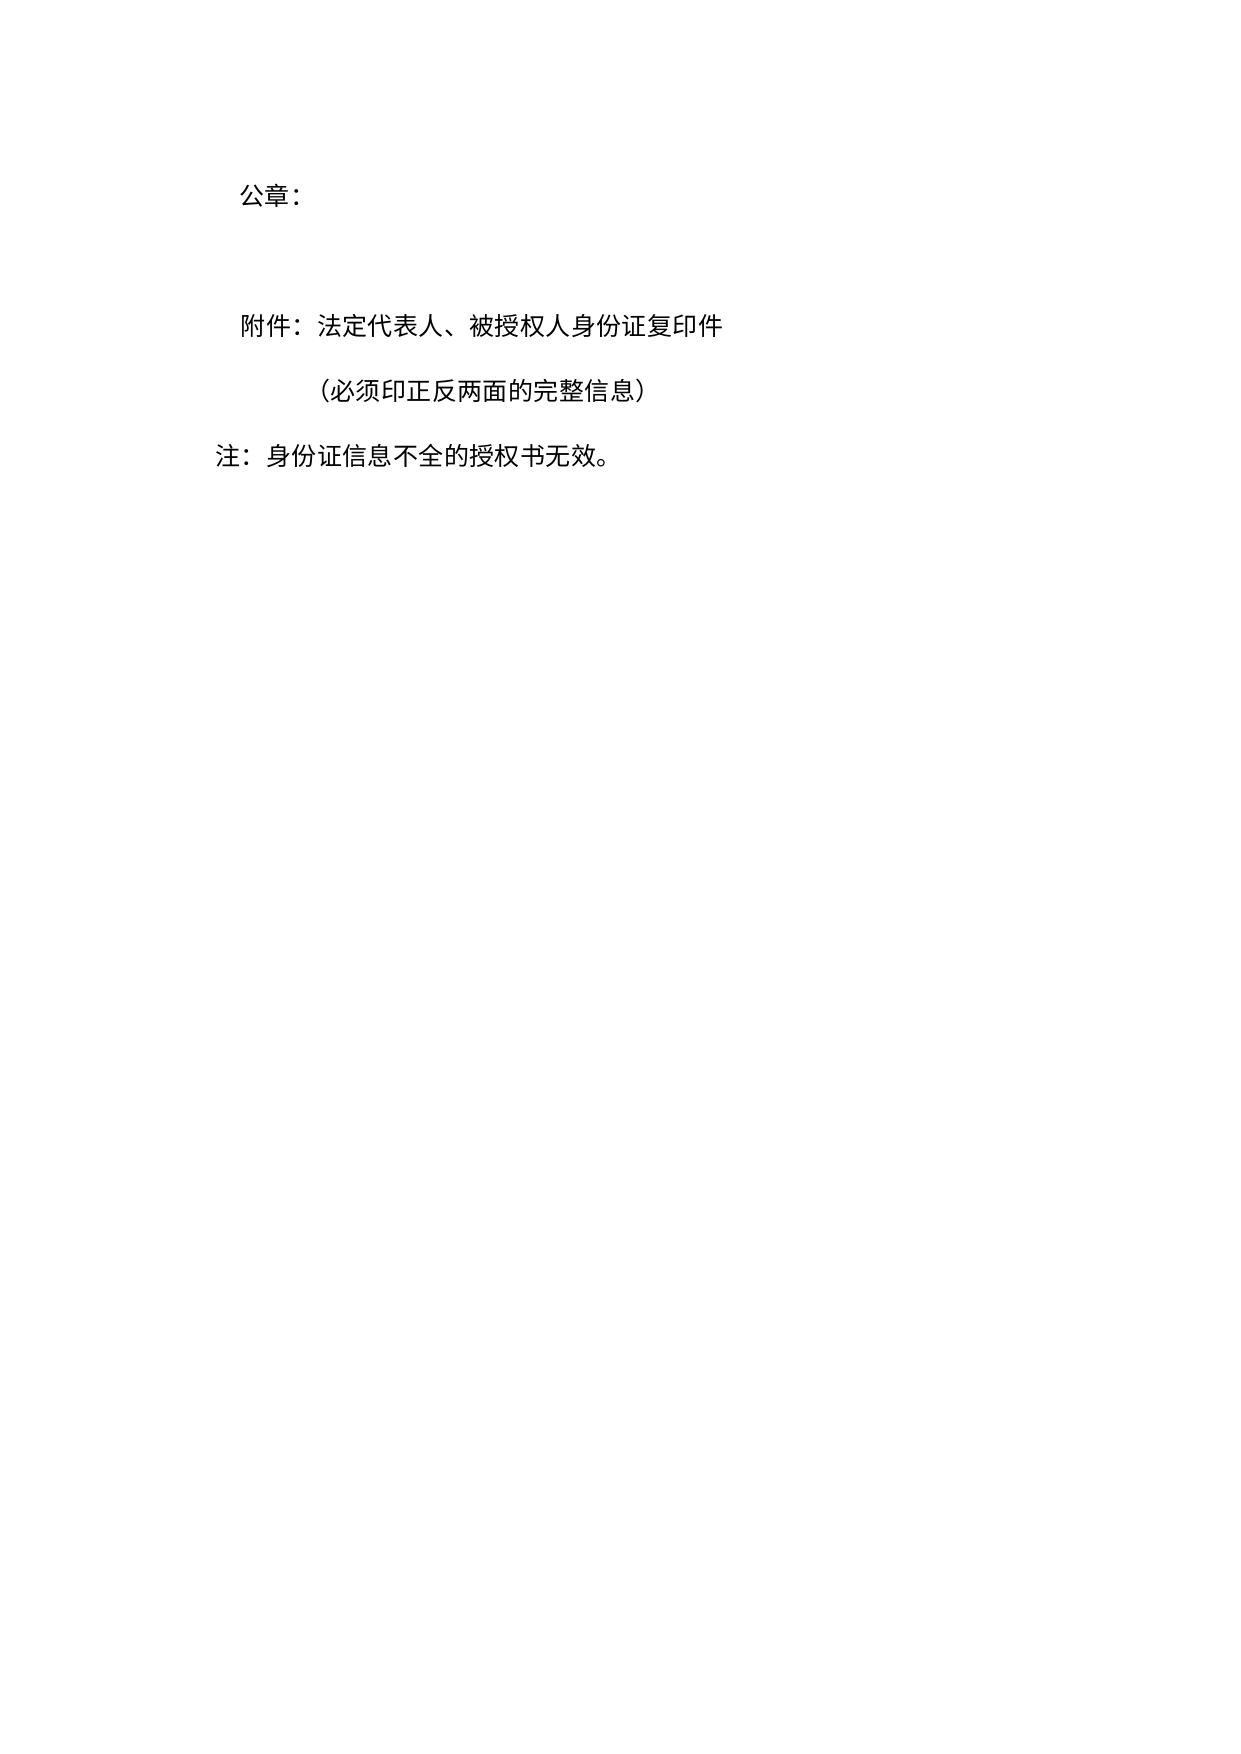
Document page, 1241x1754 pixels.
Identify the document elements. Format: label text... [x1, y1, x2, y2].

text 公章： [187, 162, 1053, 227]
text （必须印正反两面的完整信息） [187, 357, 1053, 422]
text 附件：法定代表人、被授权人身份证复印件 [187, 292, 1053, 357]
text 注：身份证信息不全的授权书无效。 [187, 422, 1053, 487]
